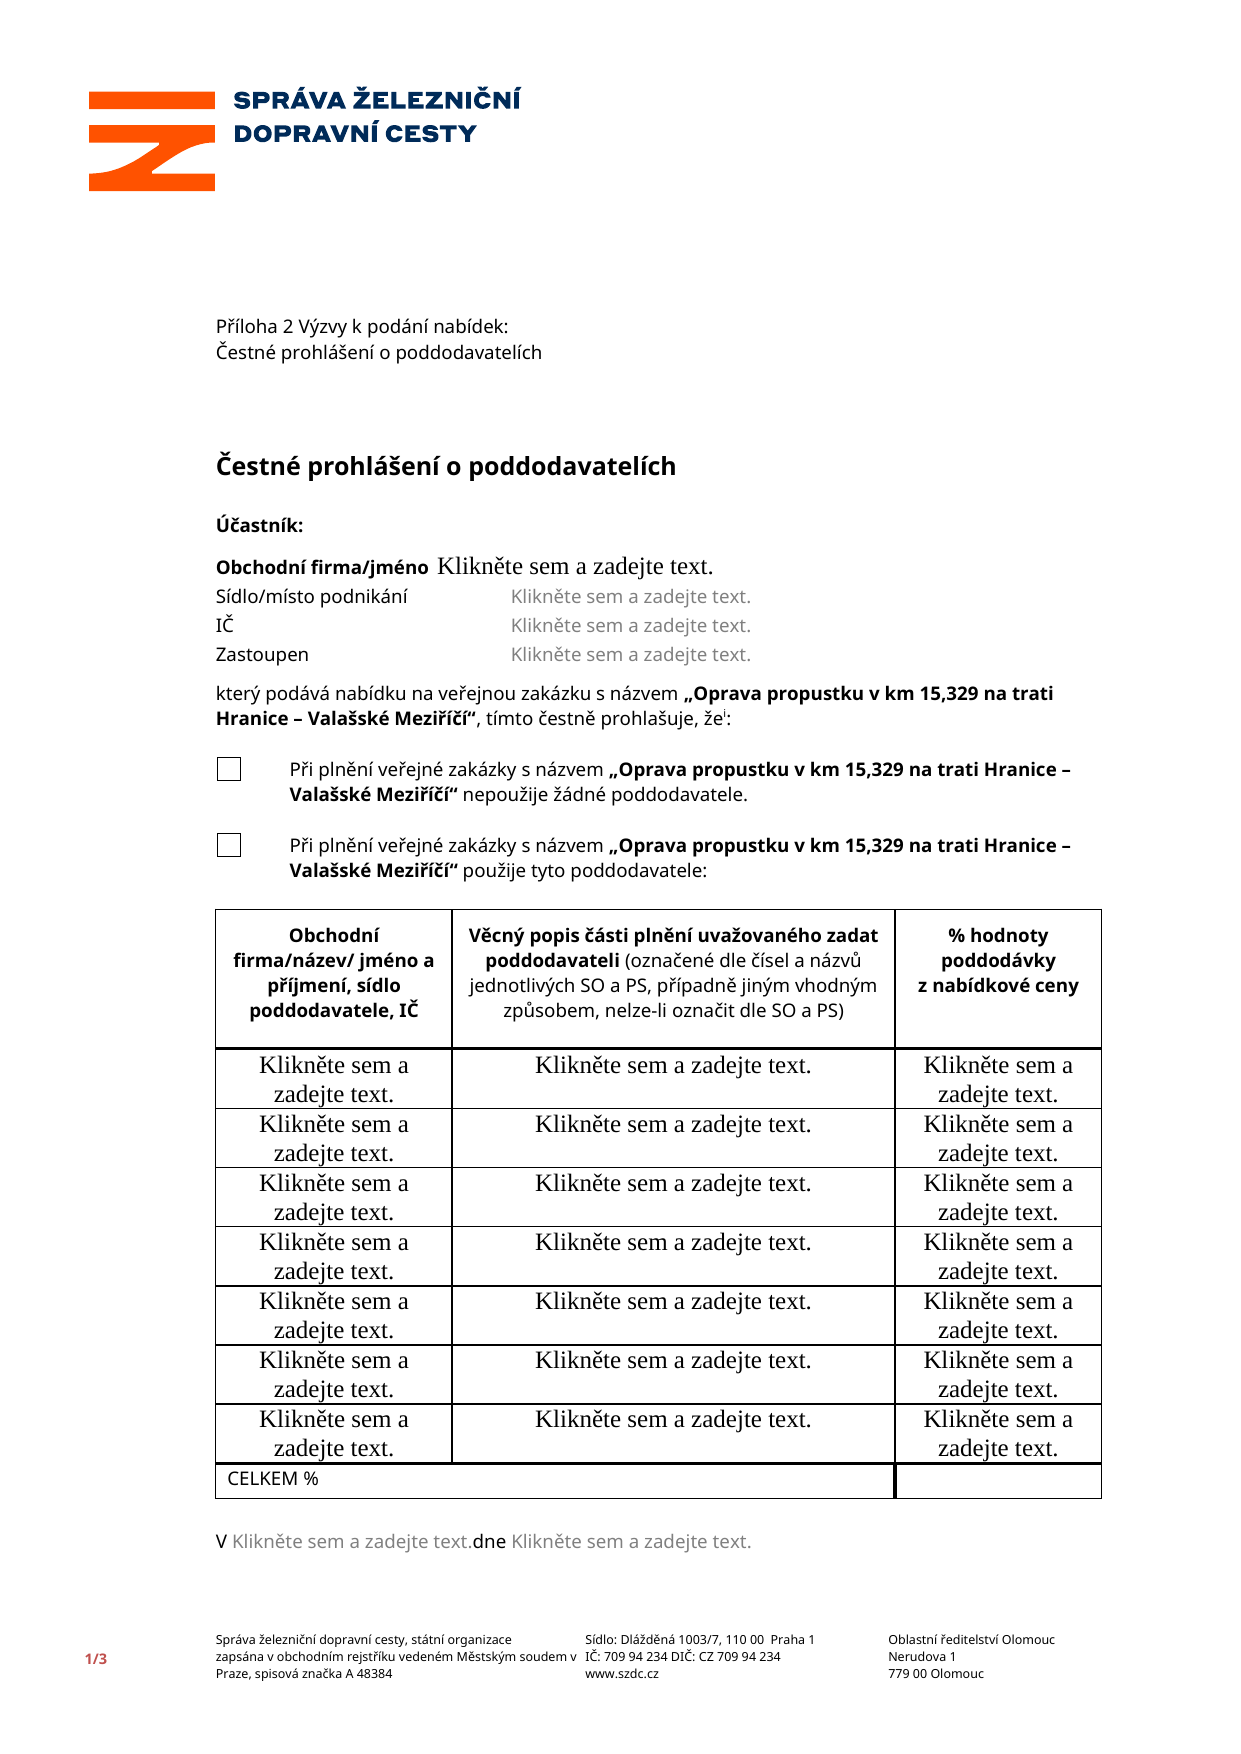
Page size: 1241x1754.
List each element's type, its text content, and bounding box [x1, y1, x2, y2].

text Příloha 2 Výzvy k podání nabídek: [216, 313, 1122, 339]
table_header % hodnoty poddodávky z nabídkové ceny [896, 910, 1101, 1047]
table_cell CELKEM % [216, 1465, 893, 1498]
text Účastník: [216, 508, 1122, 539]
table_header Obchodní firma/název/ jméno a příjmení, sídlo poddodavatele, IČ [216, 910, 451, 1047]
text Při plnění veřejné zakázky s názvem „Oprava propustku v km 15,329 na trati Hranice – Valašské Meziříčí“ použije tyto poddodavatele: [216, 832, 1122, 883]
table_cell [897, 1465, 1101, 1498]
text Zastoupen [216, 638, 1122, 667]
text IČ [216, 609, 1122, 638]
text který podává nabídku na veřejnou zakázku s názvem „Oprava propustku v km 15,329 na trati Hranice – Valašské Meziříčí“, tímto čestně prohlašuje, že: [216, 680, 1122, 731]
table_header Věcný popis části plnění uvažovaného zadat poddodavateli (označené dle čísel a názvů jednotlivých SO a PS, případně jiným vhodným způsobem, nelze-li označit dle SO a PS) [453, 910, 894, 1047]
text Obchodní firma/jméno [216, 552, 1122, 581]
text Sídlo/místo podnikání [216, 581, 1122, 609]
text Při plnění veřejné zakázky s názvem „Oprava propustku v km 15,329 na trati Hranice – Valašské Meziříčí“ nepoužije žádné poddodavatele. [216, 756, 1122, 807]
text V dne [216, 1524, 1121, 1554]
title Čestné prohlášení o poddodavatelích [216, 449, 1122, 483]
text Čestné prohlášení o poddodavatelích [216, 339, 1122, 364]
